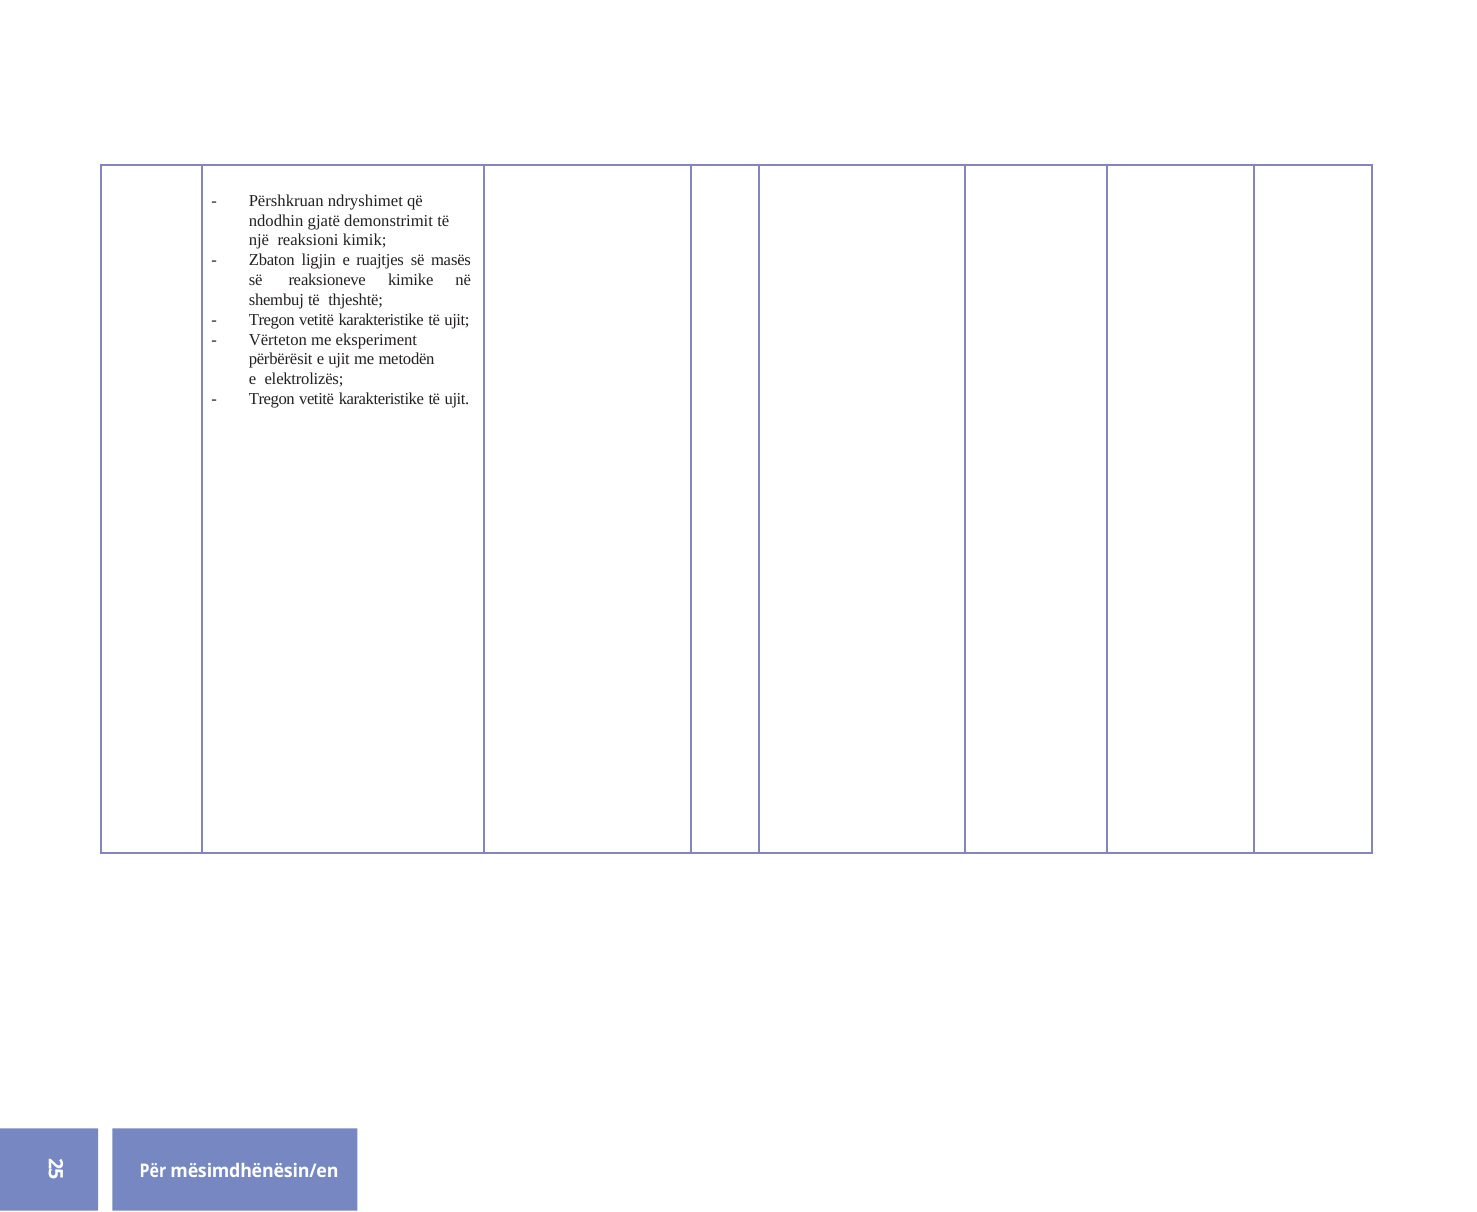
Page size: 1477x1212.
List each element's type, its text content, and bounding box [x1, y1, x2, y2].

table_header [102, 166, 201, 852]
table_header [1108, 166, 1253, 852]
table_header [760, 166, 964, 852]
table_header [966, 166, 1106, 852]
table_header [1255, 166, 1371, 852]
table_header [692, 166, 758, 852]
table_header [485, 166, 690, 852]
table_header Përshkruan ndryshimet që ndodhin gjatë demonstrimit të një reaksioni kimik; Zbaton ligjin e ruajtjes së masës së reaksioneve kimike në shembuj të thjeshtë; Tregon vetitë karakteristike të ujit; Vërteton me eksperiment përbërësit e ujit me metodën e elektrolizës; Tregon vetitë karakteristike të ujit. [203, 166, 483, 852]
